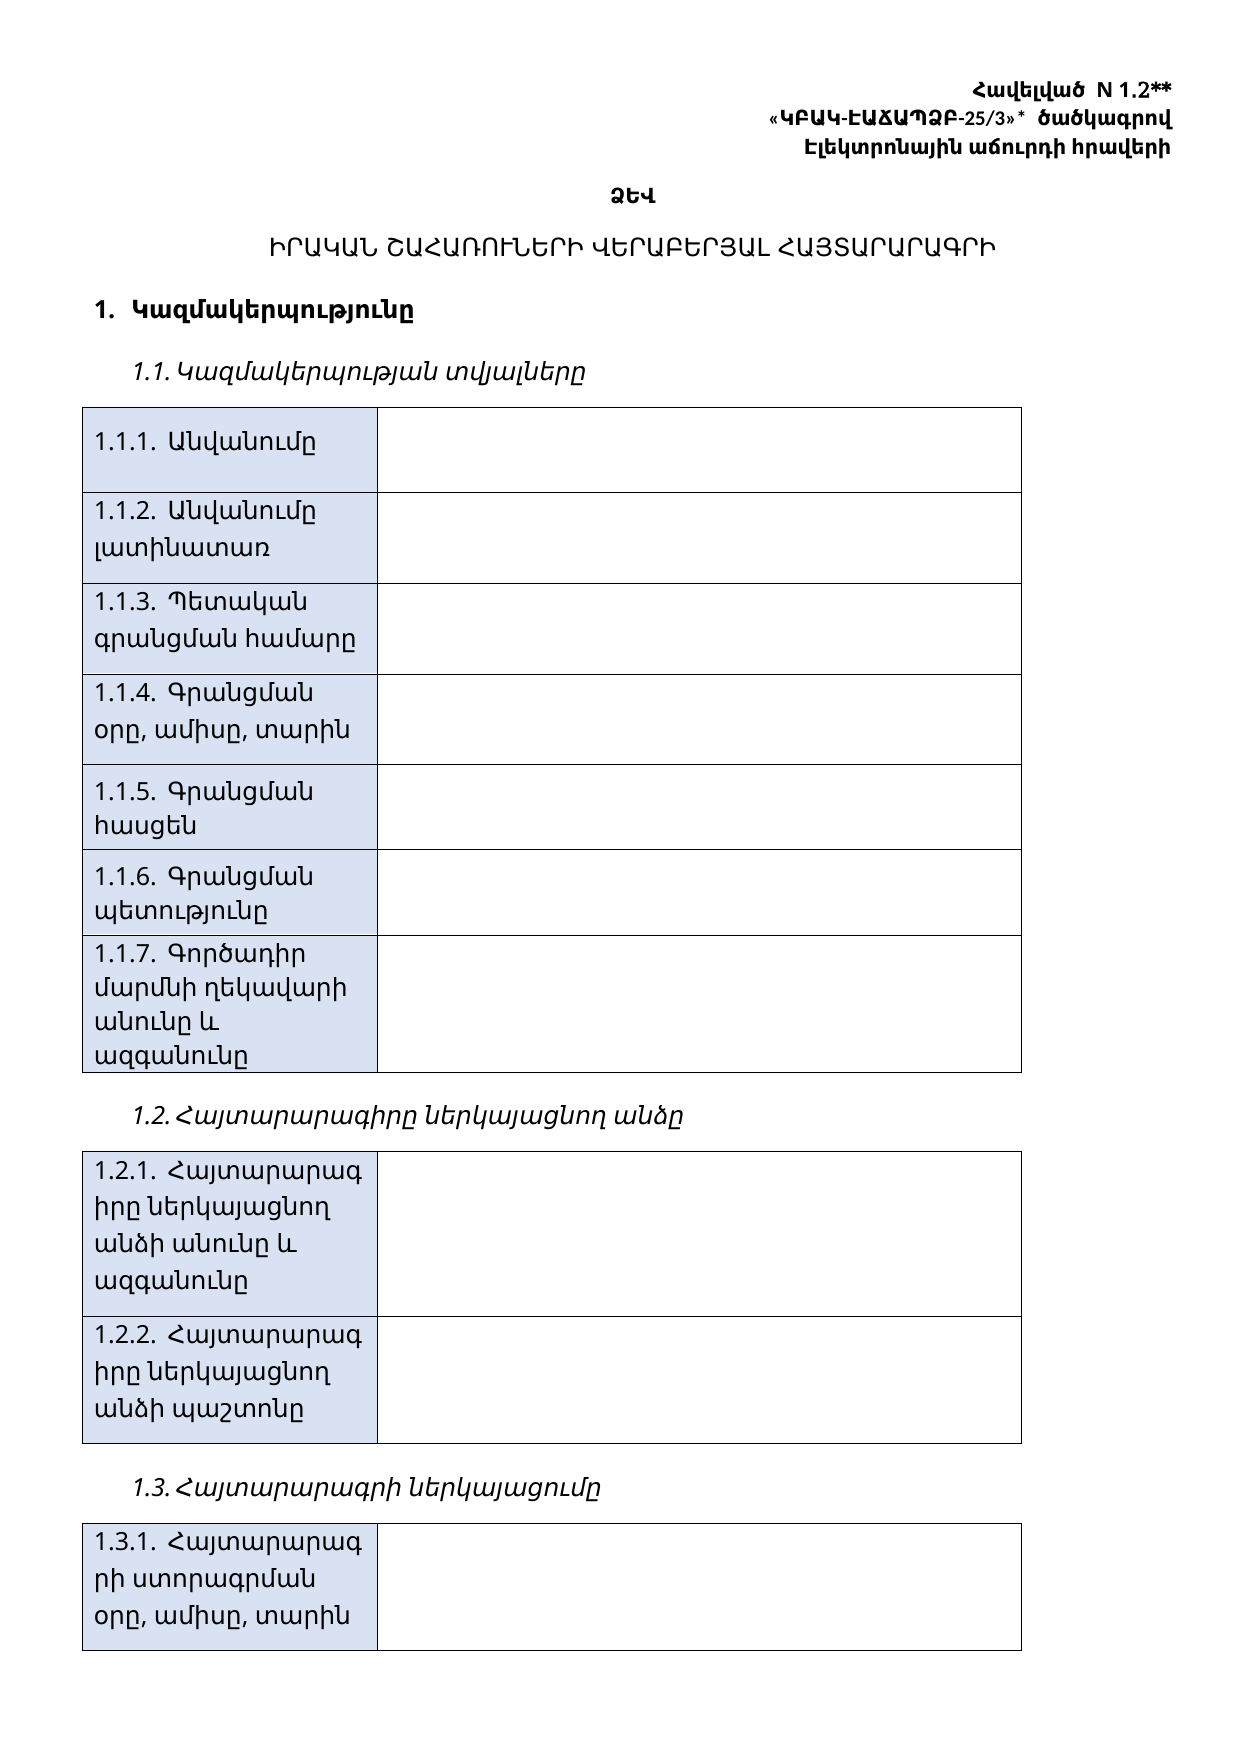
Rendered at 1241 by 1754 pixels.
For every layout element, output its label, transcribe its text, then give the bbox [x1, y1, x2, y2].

table_cell [378, 1317, 1021, 1443]
table_cell [378, 584, 1021, 673]
table_header [378, 408, 1021, 492]
table_cell Գրանցման պետությունը [83, 850, 377, 934]
table_header Հայտարարագրի ստորագրման օրը, ամիսը, տարին [83, 1524, 377, 1650]
table_cell Պետական գրանցման համարը [83, 584, 377, 673]
table_header Հայտարարագիրը ներկայացնող անձի անունը և ազգանունը [83, 1152, 377, 1316]
table_cell Գրանցման հասցեն [83, 765, 377, 849]
table_cell Գրանցման օրը, ամիսը, տարին [83, 675, 377, 764]
table_cell [378, 765, 1021, 849]
table_header [378, 1524, 1021, 1650]
table_cell Հայտարարագիրը ներկայացնող անձի պաշտոնը [83, 1317, 377, 1443]
text Էլեկտրոնային աճուրդի հրավերի [94, 132, 1171, 160]
text ՁԵՎ [94, 184, 1171, 209]
table_cell [378, 850, 1021, 934]
text ԻՐԱԿԱՆ ՇԱՀԱՌՈՒՆԵՐԻ ՎԵՐԱԲԵՐՅԱԼ ՀԱՅՏԱՐԱՐԱԳՐԻ [94, 233, 1171, 262]
list Հայտարարագիրը ներկայացնող անձը [131, 1098, 1171, 1132]
text Հավելված N 1․2** [94, 75, 1171, 103]
table_cell [378, 936, 1021, 1072]
list Կազմակերպությունը [94, 291, 1171, 326]
table_cell Անվանումը լատինատառ [83, 493, 377, 583]
table_cell [378, 675, 1021, 764]
table_cell Գործադիր մարմնի ղեկավարի անունը և ազգանունը [83, 936, 377, 1072]
table_header Անվանումը [83, 408, 377, 492]
text «ԿԲԱԿ-ԷԱՃԱՊՁԲ-25/3»* ծածկագրով [94, 103, 1171, 132]
list Կազմակերպության տվյալները [131, 353, 1171, 387]
list Հայտարարագրի ներկայացումը [131, 1469, 1171, 1503]
table_header [378, 1152, 1021, 1316]
table_cell [378, 493, 1021, 583]
